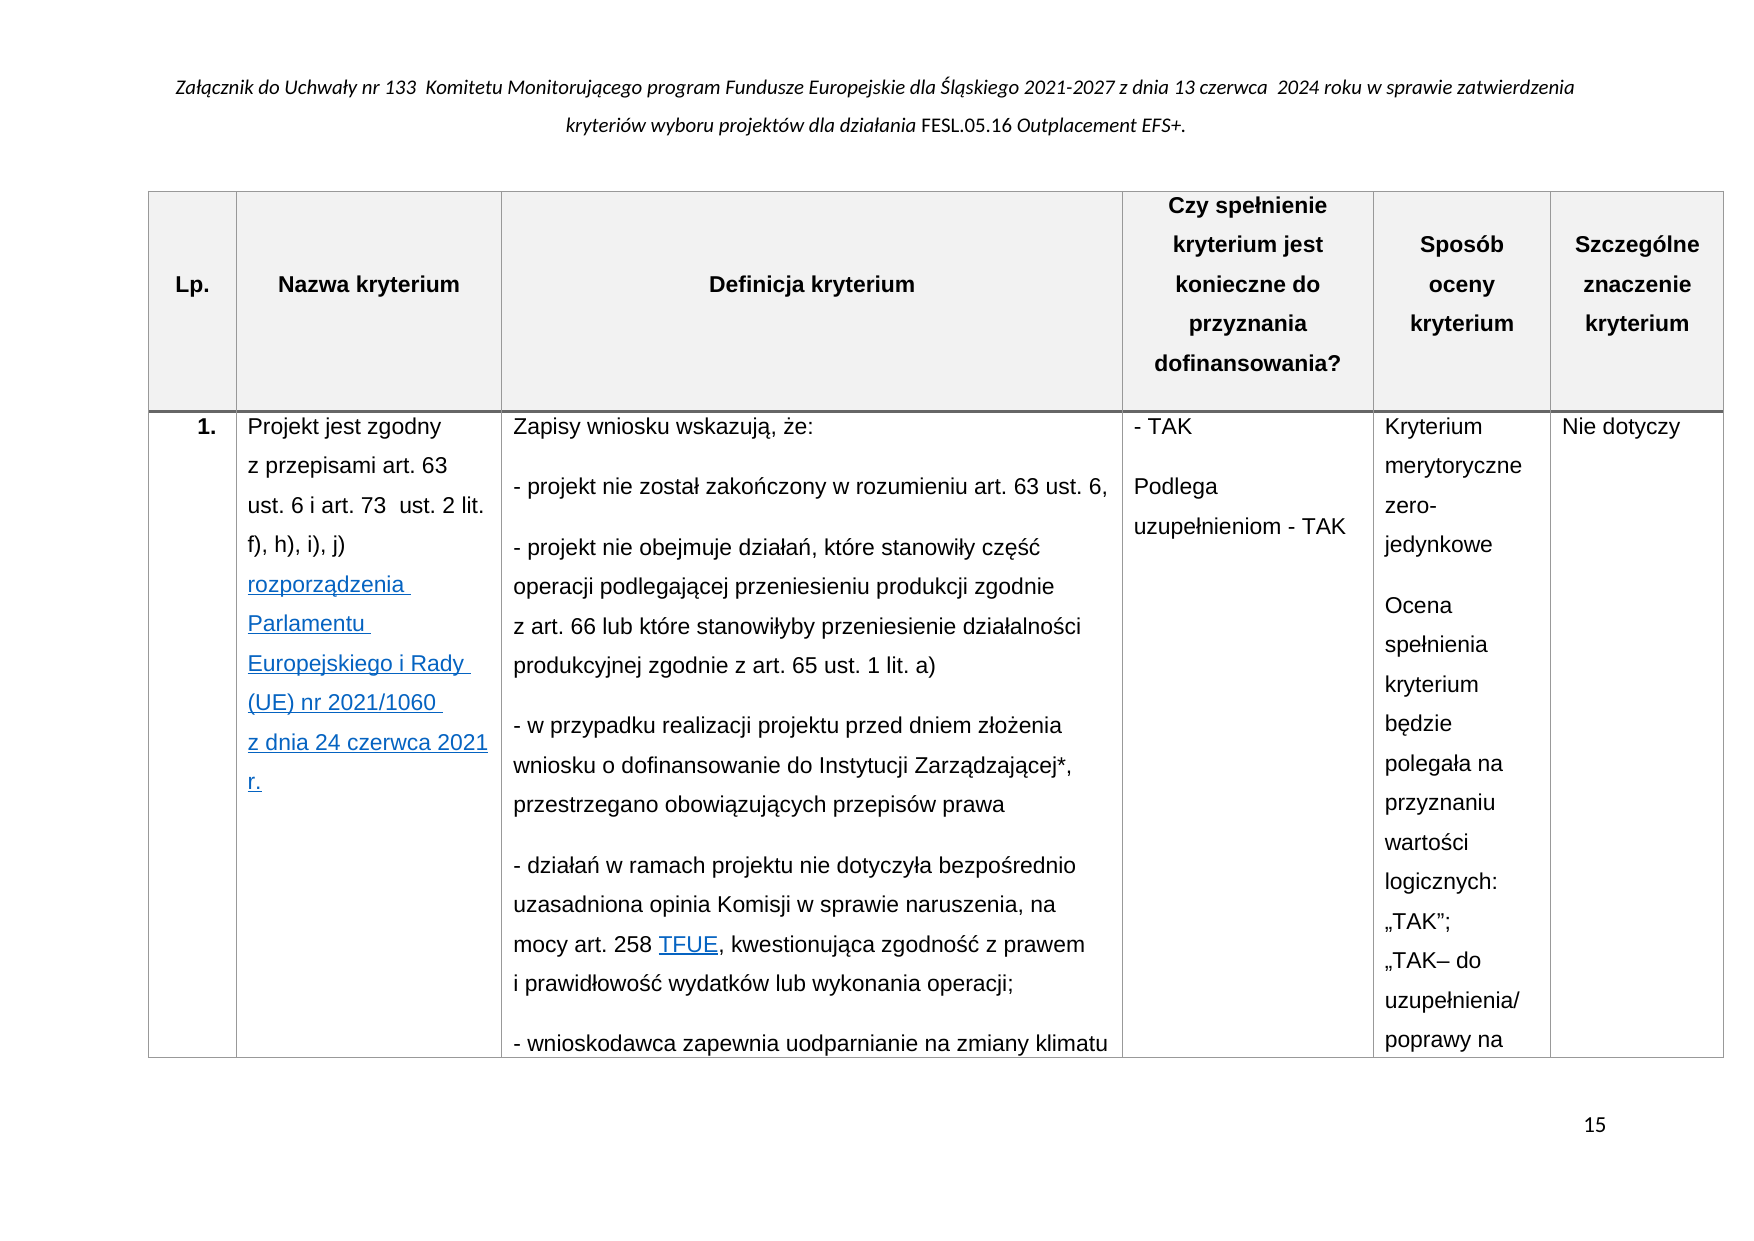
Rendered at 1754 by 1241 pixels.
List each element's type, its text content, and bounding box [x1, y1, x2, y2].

table_cell Nie dotyczy [1551, 413, 1723, 1057]
table_header Czy spełnienie kryterium jest konieczne do przyznania dofinansowania? [1123, 192, 1373, 410]
table_header Lp. [149, 192, 236, 410]
table_cell Zapisy wniosku wskazują, że: - projekt nie został zakończony w rozumieniu art. 63 ust. 6, - projekt nie obejmuje działań, które stanowiły część operacji podlegającej przeniesieniu produkcji zgodnie z art. 66 lub które stanowiłyby przeniesienie działalności produkcyjnej zgodnie z art. 65 ust. 1 lit. a) - w przypadku realizacji projektu przed dniem złożenia wniosku o dofinansowanie do Instytucji Zarządzającej*, przestrzegano obowiązujących przepisów prawa - działań w ramach projektu nie dotyczyła bezpośrednio uzasadniona opinia Komisji w sprawie naruszenia, na mocy art. 258 TFUE, kwestionująca zgodność z prawem i prawidłowość wydatków lub wykonania operacji; - wnioskodawca zapewnia uodparnianie na zmiany klimatu w przypadku inwestycji w infrastrukturę o przewidywanej trwałości wynoszącej co najmniej pięć lat. Kryterium weryfikowane na podstawie pkt. B.7.3 wniosku. * tutaj złożenia do ION [502, 413, 1122, 1057]
table_cell Kryterium merytoryczne zero-jedynkowe Ocena spełnienia kryterium będzie polegała na przyznaniu wartości logicznych: „TAK”; „TAK– do uzupełnienia/ poprawy na etapie negocjacji”; „NIE”. [1374, 413, 1550, 1057]
table_header Sposób oceny kryterium [1374, 192, 1550, 410]
table_cell - TAK Podlega uzupełnieniom - TAK [1123, 413, 1373, 1057]
table_header Definicja kryterium [502, 192, 1122, 410]
table_header Szczególne znaczenie kryterium [1551, 192, 1723, 410]
table_cell Projekt jest zgodny z przepisami art. 63 ust. 6 i art. 73 ust. 2 lit. f), h), i), j) rozporządzenia Parlamentu Europejskiego i Rady (UE) nr 2021/1060 z dnia 24 czerwca 2021 r. [237, 413, 501, 1057]
table_header Nazwa kryterium [237, 192, 501, 410]
table_cell [149, 413, 236, 1057]
